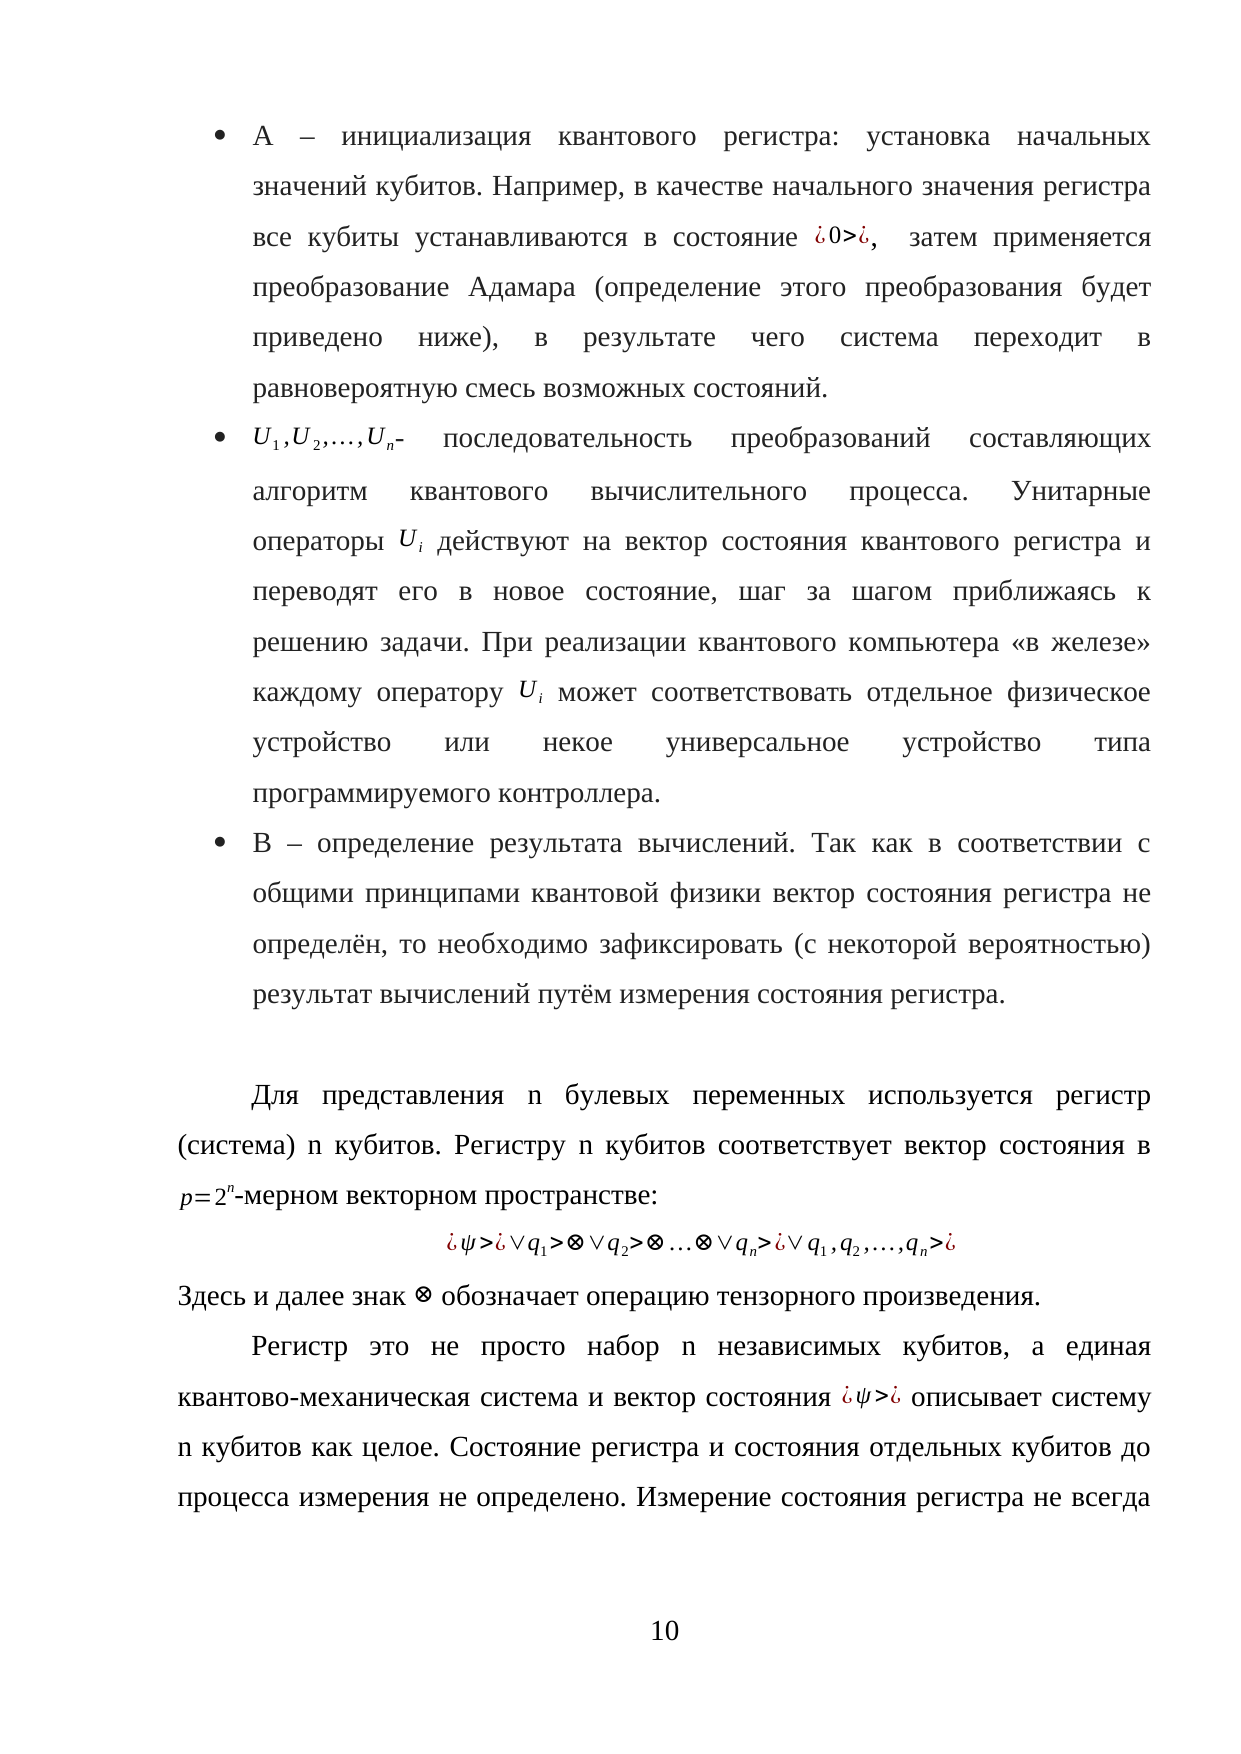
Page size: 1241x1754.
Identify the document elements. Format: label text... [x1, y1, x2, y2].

list - последовательность преобразований составляющих алгоритм квантового вычислительного процесса. Унитарные операторы действуют на вектор состояния квантового регистра и переводят его в новое состояние, шаг за шагом приближаясь к решению задачи. При реализации квантового компьютера «в железе» каждому оператору может соответствовать отдельное физическое устройство или некое универсальное устройство типа программируемого контроллера. [215, 420, 1152, 808]
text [177, 1328, 1152, 1513]
list B – определение результата вычислений. Так как в соответствии с общими принципами квантовой физики вектор состояния регистра не определён, то необходимо зафиксировать (с некоторой вероятностью) результат вычислений путём измерения состояния регистра. [215, 825, 1152, 1010]
text Здесь и далее знак обозначает операцию тензорного произведения. [177, 1278, 1152, 1312]
text Для представления n булевых переменных используется регистр (система) n кубитов. Регистру n кубитов соответствует вектор состояния в -мерном векторном пространстве: [177, 1077, 1152, 1211]
list A – инициализация квантового регистра: установка начальных значений кубитов. Например, в качестве начального значения регистра все кубиты устанавливаются в состояние , затем применяется преобразование Адамара (определение этого преобразования будет приведено ниже), в результате чего система переходит в равновероятную смесь возможных состояний. [215, 118, 1152, 403]
